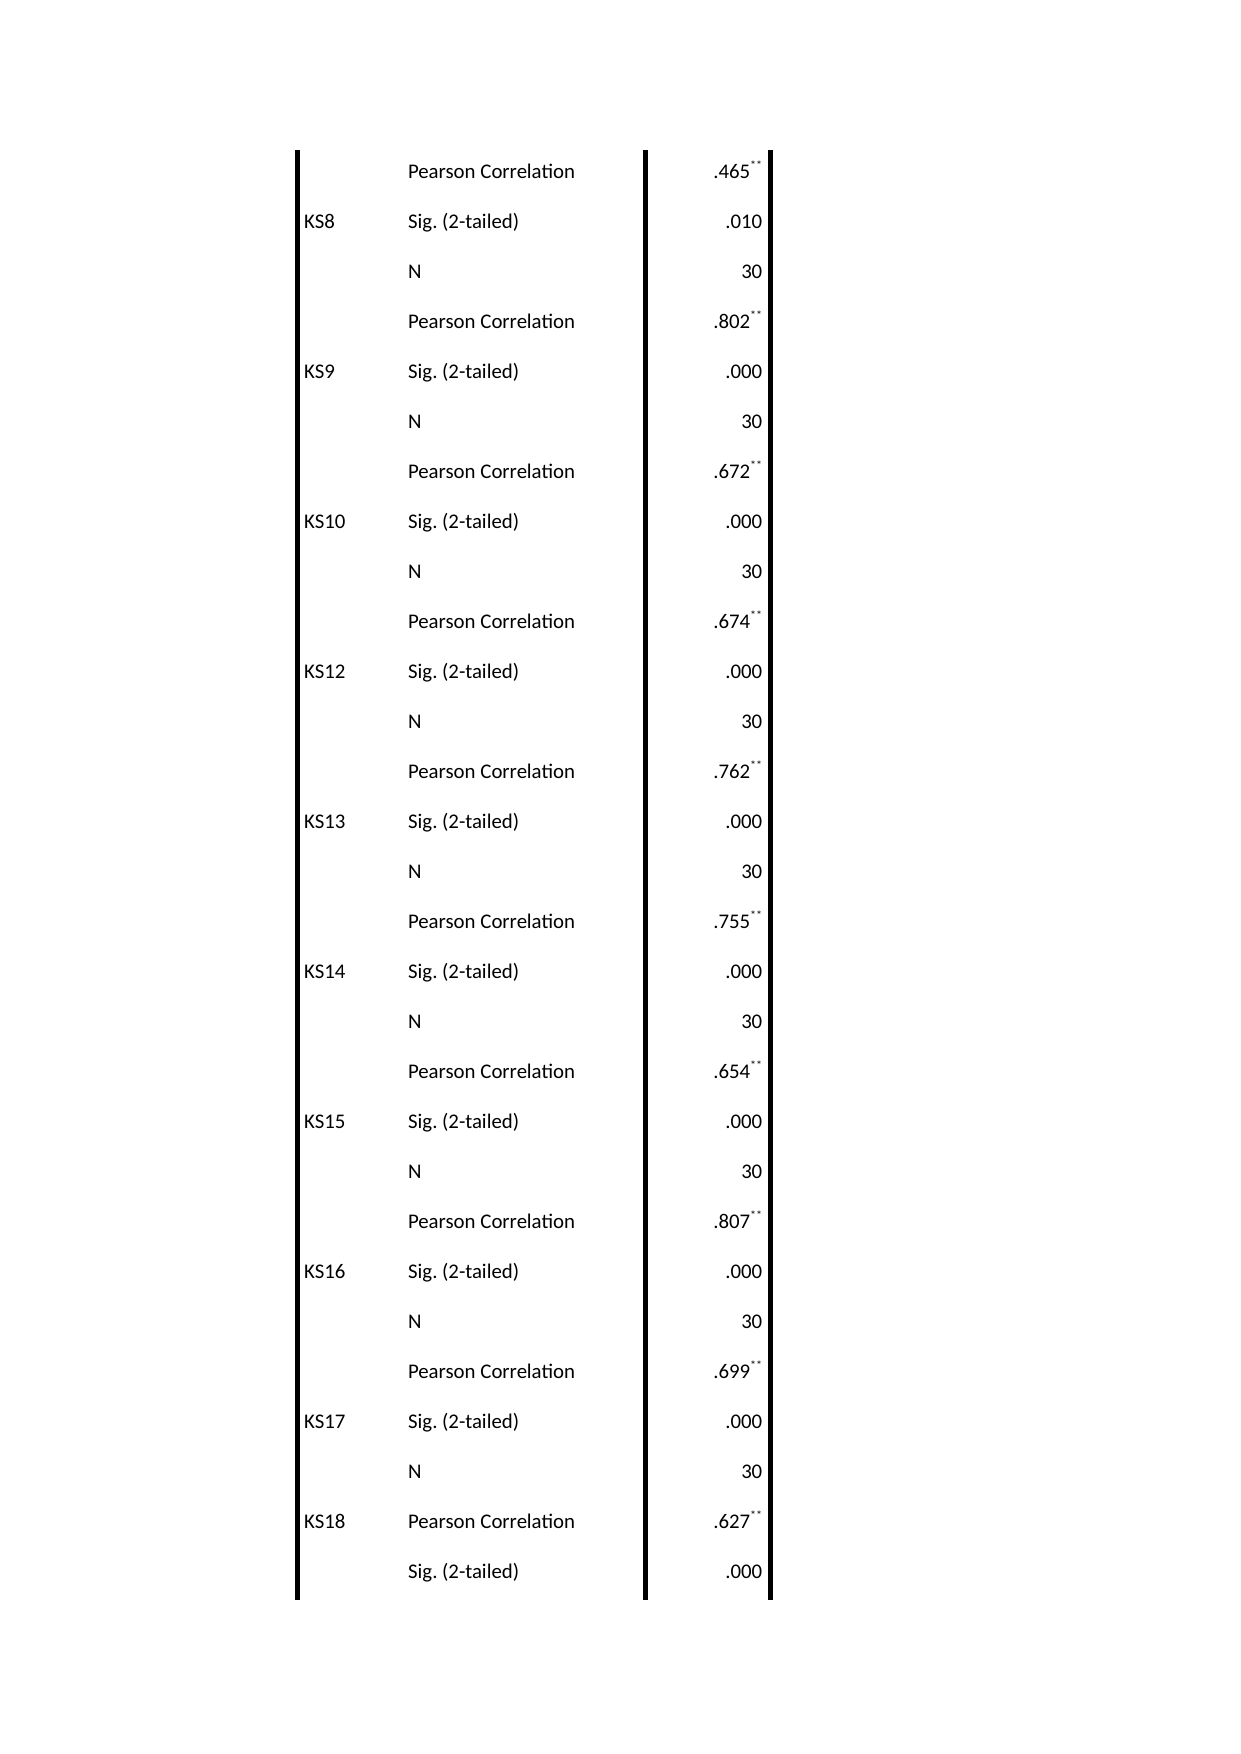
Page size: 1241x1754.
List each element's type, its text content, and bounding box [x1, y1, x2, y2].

table_cell N [402, 850, 643, 900]
table_cell Sig. (2-tailed) [402, 800, 643, 850]
table_cell KS12 [300, 600, 402, 750]
table_cell N [402, 700, 643, 750]
table_cell Pearson Correlation [402, 450, 643, 500]
table_cell Sig. (2-tailed) [402, 1550, 643, 1600]
table_cell .627** [648, 1500, 768, 1550]
table_cell Pearson Correlation [402, 300, 643, 350]
table_cell KS17 [300, 1350, 402, 1500]
table_cell Sig. (2-tailed) [402, 650, 643, 700]
table_cell KS15 [300, 1050, 402, 1200]
table_cell .000 [648, 500, 768, 550]
table_cell N [402, 1150, 643, 1200]
table_cell KS13 [300, 750, 402, 900]
table_cell Pearson Correlation [402, 1500, 643, 1550]
table_cell Pearson Correlation [402, 1350, 643, 1400]
table_cell N [402, 400, 643, 450]
table_cell .699** [648, 1350, 768, 1400]
table_cell .674** [648, 600, 768, 650]
table_cell .755** [648, 900, 768, 950]
table_cell Pearson Correlation [402, 1200, 643, 1250]
table_cell 30 [648, 1300, 768, 1350]
table_cell Pearson Correlation [402, 150, 643, 200]
table_cell 30 [648, 700, 768, 750]
table_cell KS14 [300, 900, 402, 1050]
table_cell N [402, 550, 643, 600]
table_cell .465** [648, 150, 768, 200]
table_cell 30 [648, 550, 768, 600]
table_cell .654** [648, 1050, 768, 1100]
table_cell Sig. (2-tailed) [402, 950, 643, 1000]
table_cell 30 [648, 850, 768, 900]
table_cell 30 [648, 1000, 768, 1050]
table_cell KS8 [300, 150, 402, 300]
table_cell KS10 [300, 450, 402, 600]
table_cell KS18 [300, 1500, 402, 1600]
table_cell .000 [648, 350, 768, 400]
table_cell Pearson Correlation [402, 750, 643, 800]
table_cell Sig. (2-tailed) [402, 500, 643, 550]
table_cell KS16 [300, 1200, 402, 1350]
table_cell .672** [648, 450, 768, 500]
table_cell .802** [648, 300, 768, 350]
table_cell Pearson Correlation [402, 600, 643, 650]
table_cell Sig. (2-tailed) [402, 1400, 643, 1450]
table_cell N [402, 1300, 643, 1350]
table_cell .000 [648, 650, 768, 700]
table_cell N [402, 250, 643, 300]
table_cell 30 [648, 1150, 768, 1200]
table_cell 30 [648, 400, 768, 450]
table_cell Pearson Correlation [402, 1050, 643, 1100]
table_cell .762** [648, 750, 768, 800]
table_cell Pearson Correlation [402, 900, 643, 950]
table_cell 30 [648, 1450, 768, 1500]
table_cell 30 [648, 250, 768, 300]
table_cell .000 [648, 1550, 768, 1600]
table_cell .000 [648, 1400, 768, 1450]
table_cell Sig. (2-tailed) [402, 200, 643, 250]
table_cell .000 [648, 950, 768, 1000]
table_cell N [402, 1450, 643, 1500]
table_cell Sig. (2-tailed) [402, 350, 643, 400]
table_cell KS9 [300, 300, 402, 450]
table_cell .010 [648, 200, 768, 250]
table_cell Sig. (2-tailed) [402, 1250, 643, 1300]
table_cell .807** [648, 1200, 768, 1250]
table_cell Sig. (2-tailed) [402, 1100, 643, 1150]
table_cell .000 [648, 800, 768, 850]
table_cell .000 [648, 1100, 768, 1150]
table_cell .000 [648, 1250, 768, 1300]
table_cell N [402, 1000, 643, 1050]
